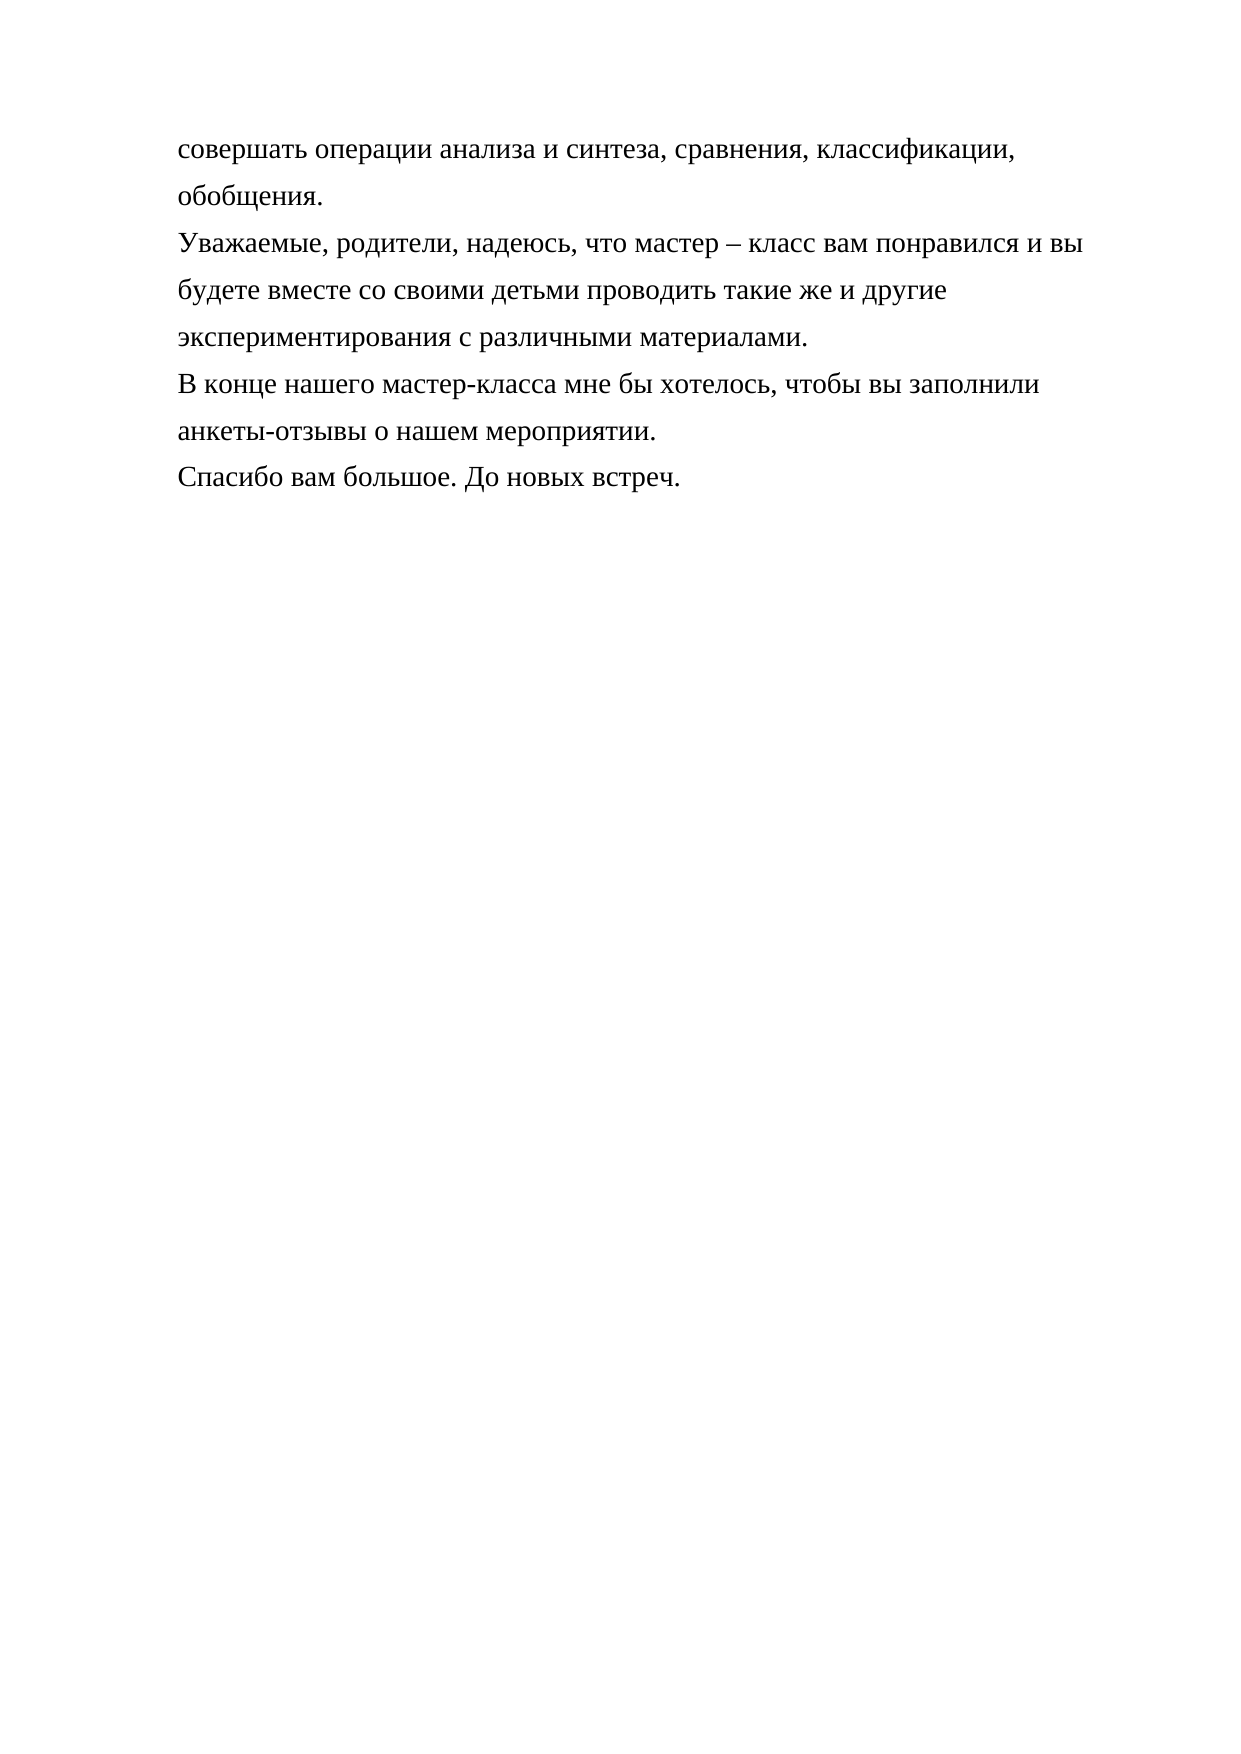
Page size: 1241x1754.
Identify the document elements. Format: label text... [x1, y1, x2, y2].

text Уважаемые, родители, надеюсь, что мастер – класс вам понравился и вы будете вместе со своими детьми проводить такие же и другие экспериментирования с различными материалами. [177, 212, 1152, 352]
text В конце нашего мастер-класса мне бы хотелось, чтобы вы заполнили [177, 352, 1152, 399]
text Спасибо вам большое. До новых встреч. [177, 446, 1152, 493]
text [177, 118, 1152, 212]
text анкеты-отзывы о нашем мероприятии. [177, 399, 1152, 446]
